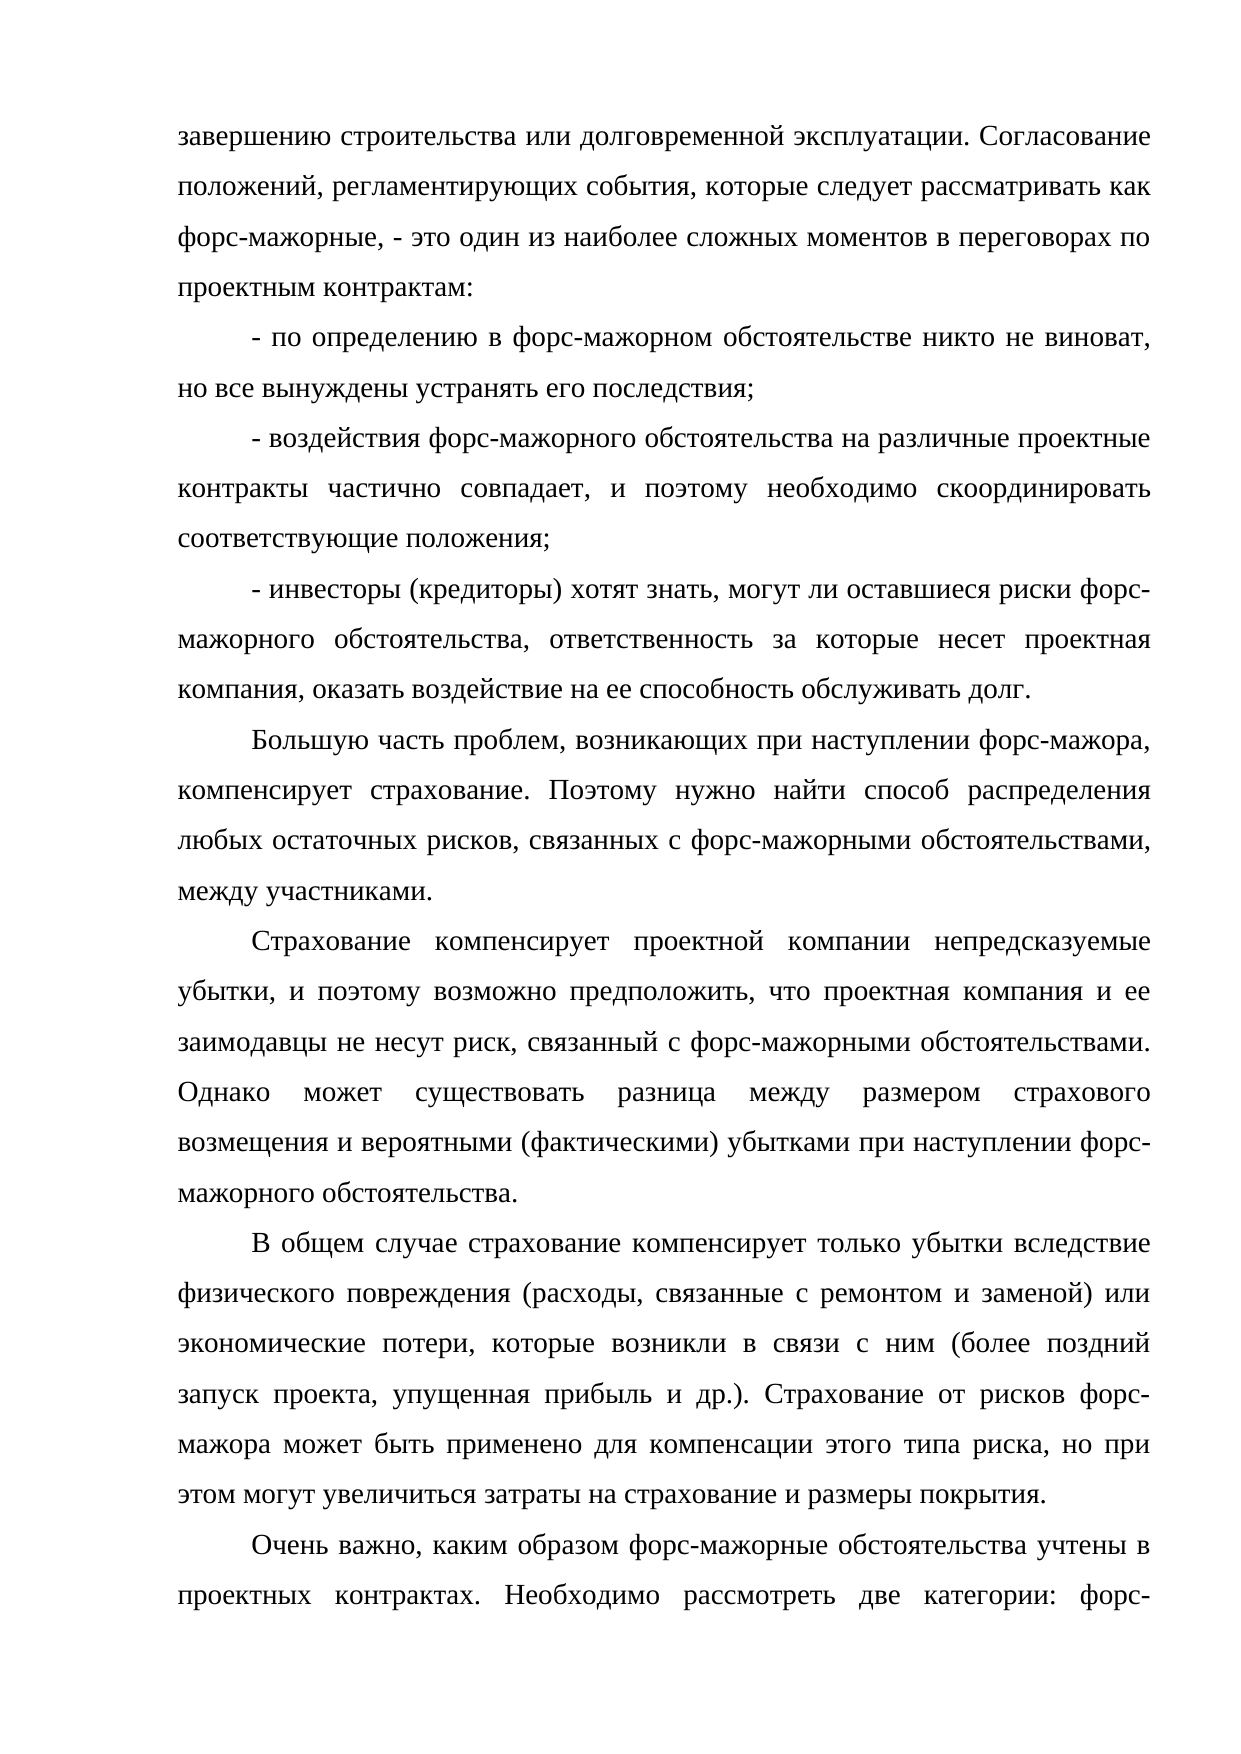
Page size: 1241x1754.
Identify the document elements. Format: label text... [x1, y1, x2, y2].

text - воздействия форс-мажорного обстоятельства на различные проектные контракты частично совпадает, и поэтому необходимо скоординировать соответствующие положения; [177, 420, 1152, 554]
text Большую часть проблем, возникающих при наступлении форс-мажора, компенсирует страхование. Поэтому нужно найти способ распределения любых остаточных рисков, связанных с форс-мажорными обстоятельствами, между участниками. [177, 722, 1152, 906]
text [177, 1527, 1152, 1611]
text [177, 118, 1152, 303]
text - по определению в форс-мажорном обстоятельстве никто не виноват, но все вынуждены устранять его последствия; [177, 319, 1152, 403]
text В общем случае страхование компенсирует только убытки вследствие физического повреждения (расходы, связанные с ремонтом и заменой) или экономические потери, которые возникли в связи с ним (более поздний запуск проекта, упущенная прибыль и др.). Страхование от рисков форс-мажора может быть применено для компенсации этого типа риска, но при этом могут увеличиться затраты на страхование и размеры покрытия. [177, 1225, 1152, 1510]
text - инвесторы (кредиторы) хотят знать, могут ли оставшиеся риски форс-мажорного обстоятельства, ответственность за которые несет проектная компания, оказать воздействие на ее способность обслуживать долг. [177, 571, 1152, 705]
text Страхование компенсирует проектной компании непредсказуемые убытки, и поэтому возможно предположить, что проектная компания и ее заимодавцы не несут риск, связанный с форс-мажорными обстоятельствами. Однако может существовать разница между размером страхового возмещения и вероятными (фактическими) убытками при наступлении форс-мажорного обстоятельства. [177, 923, 1152, 1208]
